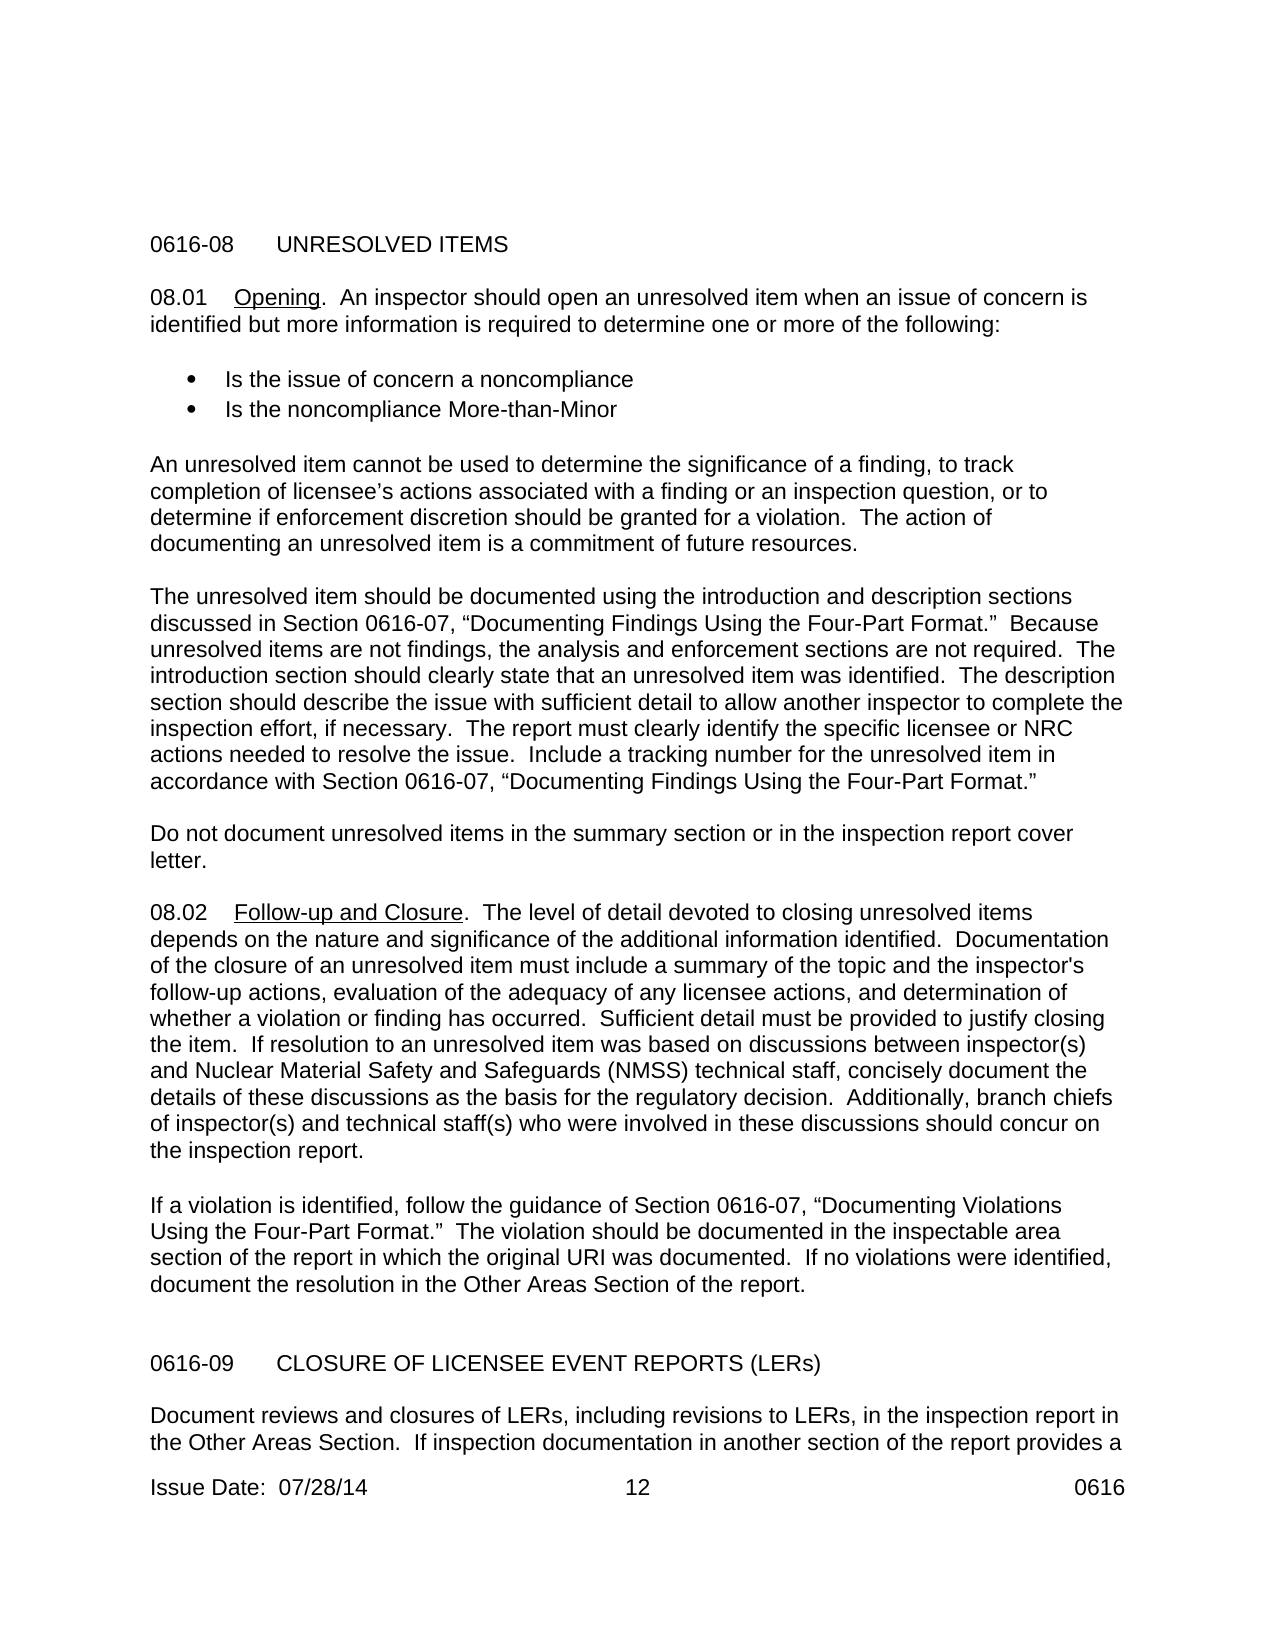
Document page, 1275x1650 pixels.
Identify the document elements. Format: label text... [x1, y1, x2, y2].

text Do not document unresolved items in the summary section or in the inspection report cover letter. [150, 820, 1125, 873]
text The unresolved item should be documented using the introduction and description sections discussed in Section 0616-07, “Documenting Findings Using the Four-Part Format.” Because unresolved items are not findings, the analysis and enforcement sections are not required. The introduction section should clearly state that an unresolved item was identified. The description section should describe the issue with sufficient detail to allow another inspector to complete the inspection effort, if necessary. The report must clearly identify the specific licensee or NRC actions needed to resolve the issue. Include a tracking number for the unresolved item in accordance with Section 0616-07, “Documenting Findings Using the Four-Part Format.” [150, 583, 1125, 794]
text 08.01 Opening. An inspector should open an unresolved item when an issue of concern is identified but more information is required to determine one or more of the following: [150, 284, 1125, 337]
text An unresolved item cannot be used to determine the significance of a finding, to track completion of licensee’s actions associated with a finding or an inspection question, or to determine if enforcement discretion should be granted for a violation. The action of documenting an unresolved item is a commitment of future resources. [150, 451, 1125, 557]
list Is the noncompliance More-than-Minor [187, 396, 1125, 422]
text If a violation is identified, follow the guidance of Section 0616-07, “Documenting Violations Using the Four-Part Format.” The violation should be documented in the inspectable area section of the report in which the original URI was documented. If no violations were identified, document the resolution in the Other Areas Section of the report. [150, 1192, 1125, 1297]
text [150, 1402, 1125, 1455]
list Is the issue of concern a noncompliance [187, 366, 1125, 393]
subtitle 0616-08 UNRESOLVED ITEMS [150, 231, 1125, 258]
text 08.02 Follow-up and Closure. The level of detail devoted to closing unresolved items depends on the nature and significance of the additional information identified. Documentation of the closure of an unresolved item must include a summary of the topic and the inspector's follow-up actions, evaluation of the adequacy of any licensee actions, and determination of whether a violation or finding has occurred. Sufficient detail must be provided to justify closing the item. If resolution to an unresolved item was based on discussions between inspector(s) and Nuclear Material Safety and Safeguards (NMSS) technical staff, concisely document the details of these discussions as the basis for the regulatory decision. Additionally, branch chiefs of inspector(s) and technical staff(s) who were involved in these discussions should concur on the inspection report. [150, 899, 1125, 1163]
subtitle 0616-09 CLOSURE OF LICENSEE EVENT REPORTS (LERs) [150, 1350, 1125, 1376]
